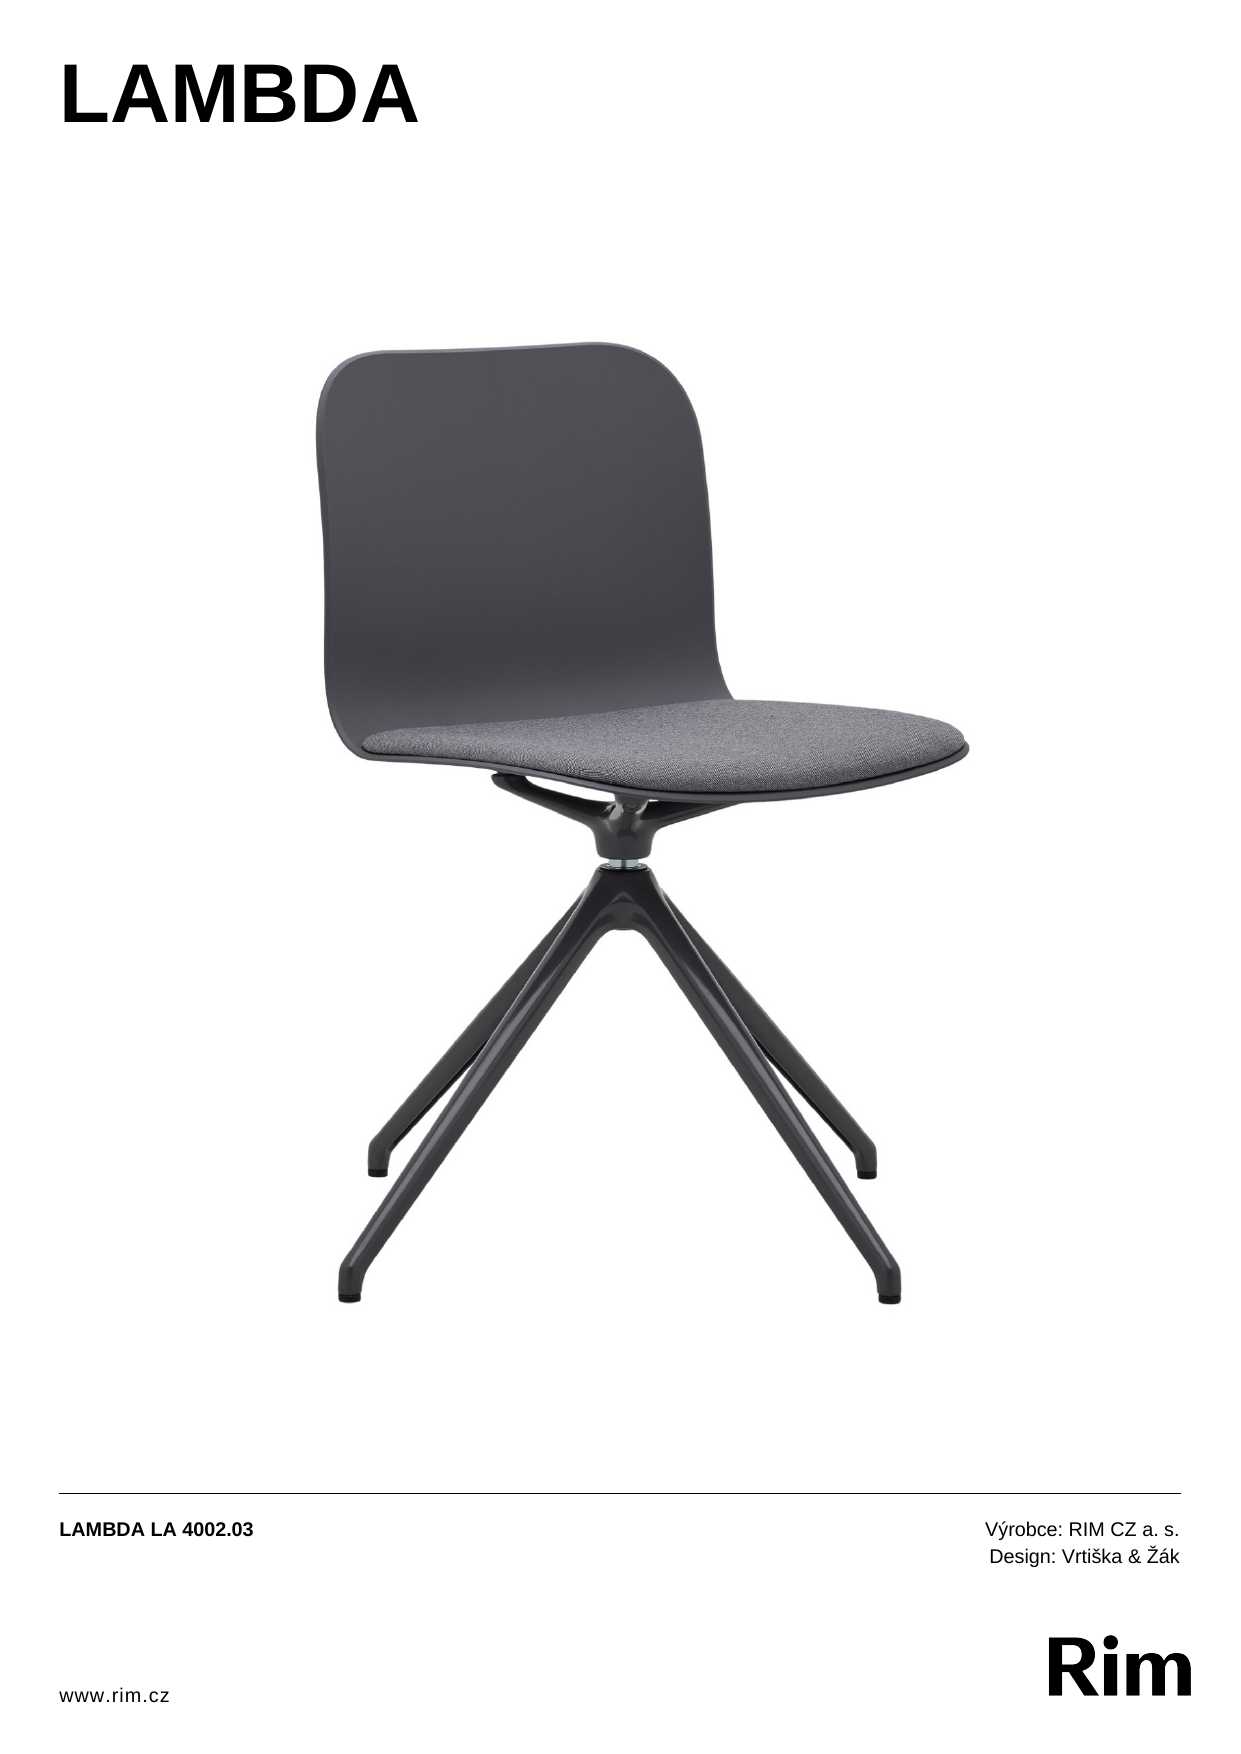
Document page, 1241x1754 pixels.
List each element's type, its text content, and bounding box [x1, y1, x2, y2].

text LAMBDA [59, 44, 1181, 140]
table_header Výrobce: RIM CZ a. s. Design: Vrtiška & Žák [885, 1518, 1179, 1572]
picture [990, 1579, 1241, 1754]
table_header LAMBDA LA 4002.03 [59, 1518, 885, 1572]
picture [230, 264, 1010, 1476]
